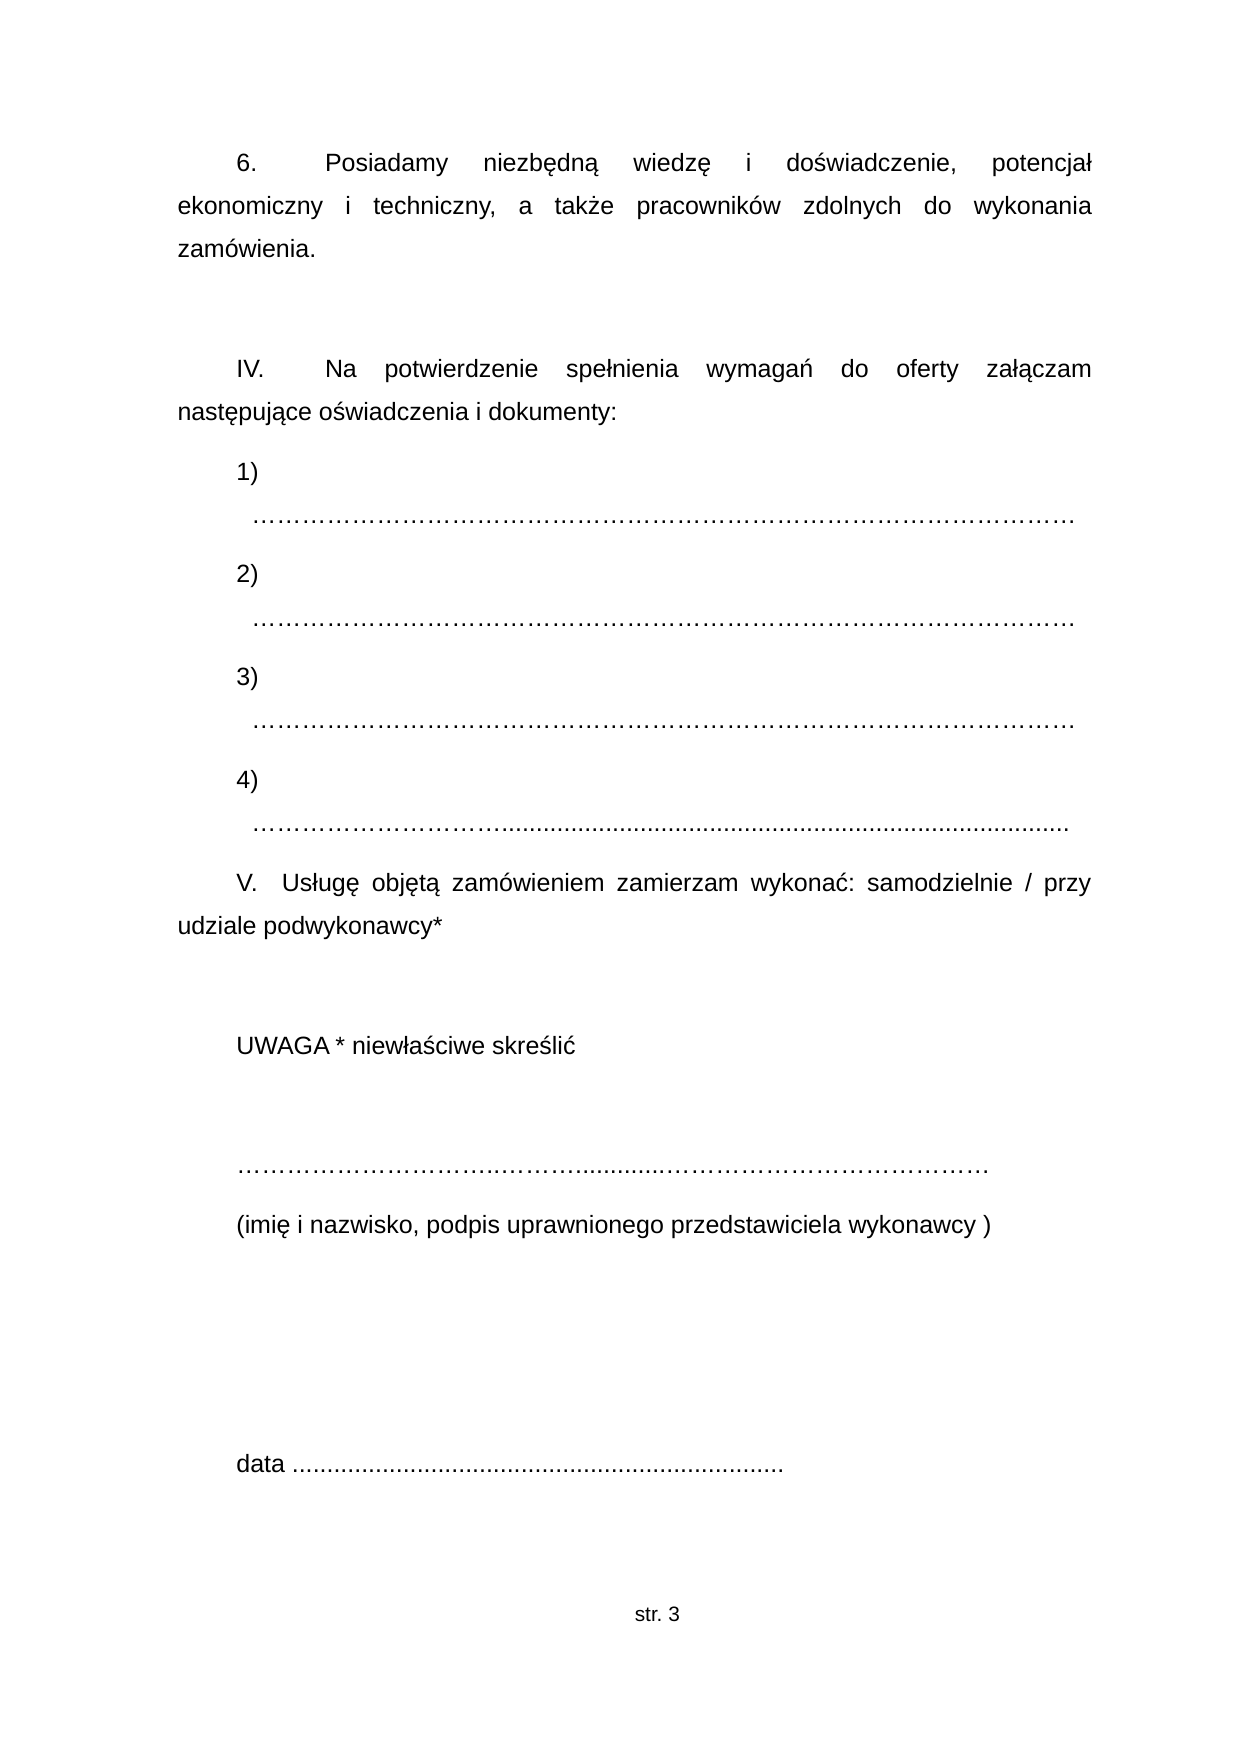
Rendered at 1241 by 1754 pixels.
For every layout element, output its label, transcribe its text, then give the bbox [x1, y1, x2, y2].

text 4) ………………………….................................................................................. [177, 765, 1093, 837]
text 1) ……………………………………………………………………………………… [177, 456, 1093, 528]
text (imię i nazwisko, podpis uprawnionego przedstawiciela wykonawcy ) [177, 1210, 1093, 1239]
text V. Usługę objętą zamówieniem zamierzam wykonać: samodzielnie / przy udziale podwykonawcy* [177, 868, 1093, 940]
text 6. Posiadamy niezbędną wiedzę i doświadczenie, potencjał ekonomiczny i techniczny, a także pracowników zdolnych do wykonania zamówienia. [177, 148, 1093, 263]
text data ....................................................................... [177, 1449, 1093, 1478]
text 2) ……………………………………………………………………………………… [177, 559, 1093, 631]
text UWAGA * niewłaściwe skreślić [177, 1031, 1093, 1059]
text …………………………..……….............………………………………… [177, 1150, 1093, 1179]
text 3) ……………………………………………………………………………………… [177, 662, 1093, 734]
text IV. Na potwierdzenie spełnienia wymagań do oferty załączam następujące oświadczenia i dokumenty: [177, 353, 1093, 425]
